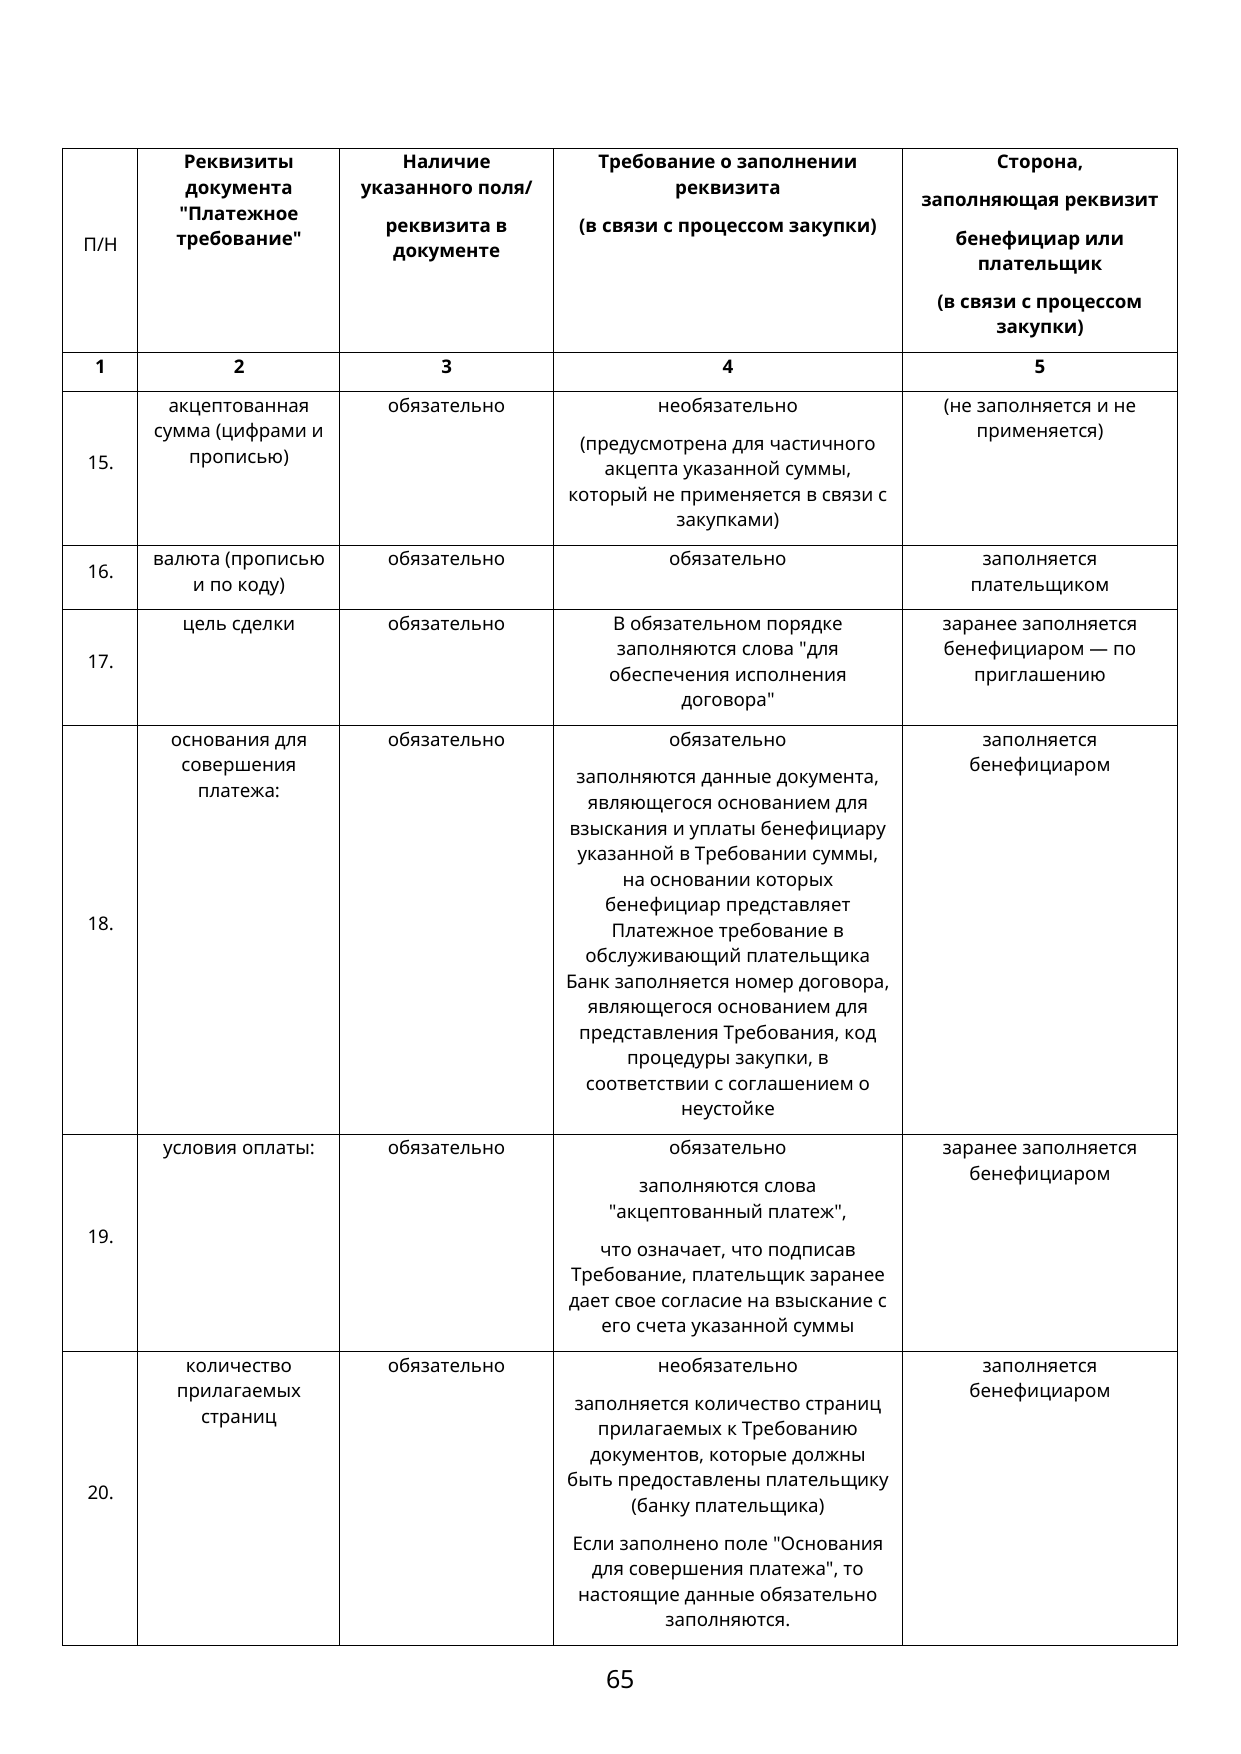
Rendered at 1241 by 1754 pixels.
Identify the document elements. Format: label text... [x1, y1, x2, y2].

table_header П/Н [63, 149, 137, 352]
table_cell обязательно [340, 392, 553, 544]
table_header Наличие указанного поля/ реквизита в документе [340, 149, 553, 352]
table_cell 3 [340, 353, 553, 391]
table_header Реквизиты документа "Платежное требование" [138, 149, 339, 352]
table_cell 2 [138, 353, 339, 391]
table_cell заранее заполняется бенефициаром — по приглашению [903, 610, 1177, 725]
table_cell акцептованная сумма (цифрами и прописью) [138, 392, 339, 544]
table_cell 19. [63, 1135, 137, 1351]
table_cell 1 [63, 353, 137, 391]
table_cell 17. [63, 610, 137, 725]
table_cell валюта (прописью и по коду) [138, 546, 339, 609]
table_cell заполняется бенефициаром [903, 726, 1177, 1134]
table_cell 18. [63, 726, 137, 1134]
table_cell цель сделки [138, 610, 339, 725]
table_cell обязательно заполняются слова "акцептованный платеж", что означает, что подписав Требование, плательщик заранее дает свое согласие на взыскание с его счета указанной суммы [554, 1135, 902, 1351]
table_cell основания для совершения платежа: [138, 726, 339, 1134]
table_cell обязательно [340, 1135, 553, 1351]
table_cell обязательно [340, 726, 553, 1134]
table_cell (не заполняется и не применяется) [903, 392, 1177, 544]
table_cell условия оплаты: [138, 1135, 339, 1351]
table_header Сторона, заполняющая реквизит бенефициар или плательщик (в связи с процессом закупки) [903, 149, 1177, 352]
table_cell обязательно [340, 610, 553, 725]
table_cell обязательно [340, 1352, 553, 1644]
table_cell В обязательном порядке заполняются слова "для обеспечения исполнения договора" [554, 610, 902, 725]
table_cell заранее заполняется бенефициаром [903, 1135, 1177, 1351]
table_cell необязательно (предусмотрена для частичного акцепта указанной суммы, который не применяется в связи с закупками) [554, 392, 902, 544]
table_cell 16. [63, 546, 137, 609]
table_cell 15. [63, 392, 137, 544]
table_cell количество прилагаемых страниц [138, 1352, 339, 1644]
table_cell обязательно заполняются данные документа, являющегося основанием для взыскания и уплаты бенефициару указанной в Требовании суммы, на основании которых бенефициар представляет Платежное требование в обслуживающий плательщика Банк заполняется номер договора, являющегося основанием для представления Требования, код процедуры закупки, в соответствии с соглашением о неустойке [554, 726, 902, 1134]
table_cell обязательно [340, 546, 553, 609]
table_cell заполняется плательщиком [903, 546, 1177, 609]
table_cell 20. [63, 1352, 137, 1644]
table_header Требование о заполнении реквизита (в связи с процессом закупки) [554, 149, 902, 352]
table_cell заполняется бенефициаром [903, 1352, 1177, 1644]
table_cell необязательно заполняется количество страниц прилагаемых к Требованию документов, которые должны быть предоставлены плательщику (банку плательщика) Если заполнено поле "Основания для совершения платежа", то настоящие данные обязательно заполняются. [554, 1352, 902, 1644]
table_cell обязательно [554, 546, 902, 609]
table_cell 5 [903, 353, 1177, 391]
table_cell 4 [554, 353, 902, 391]
